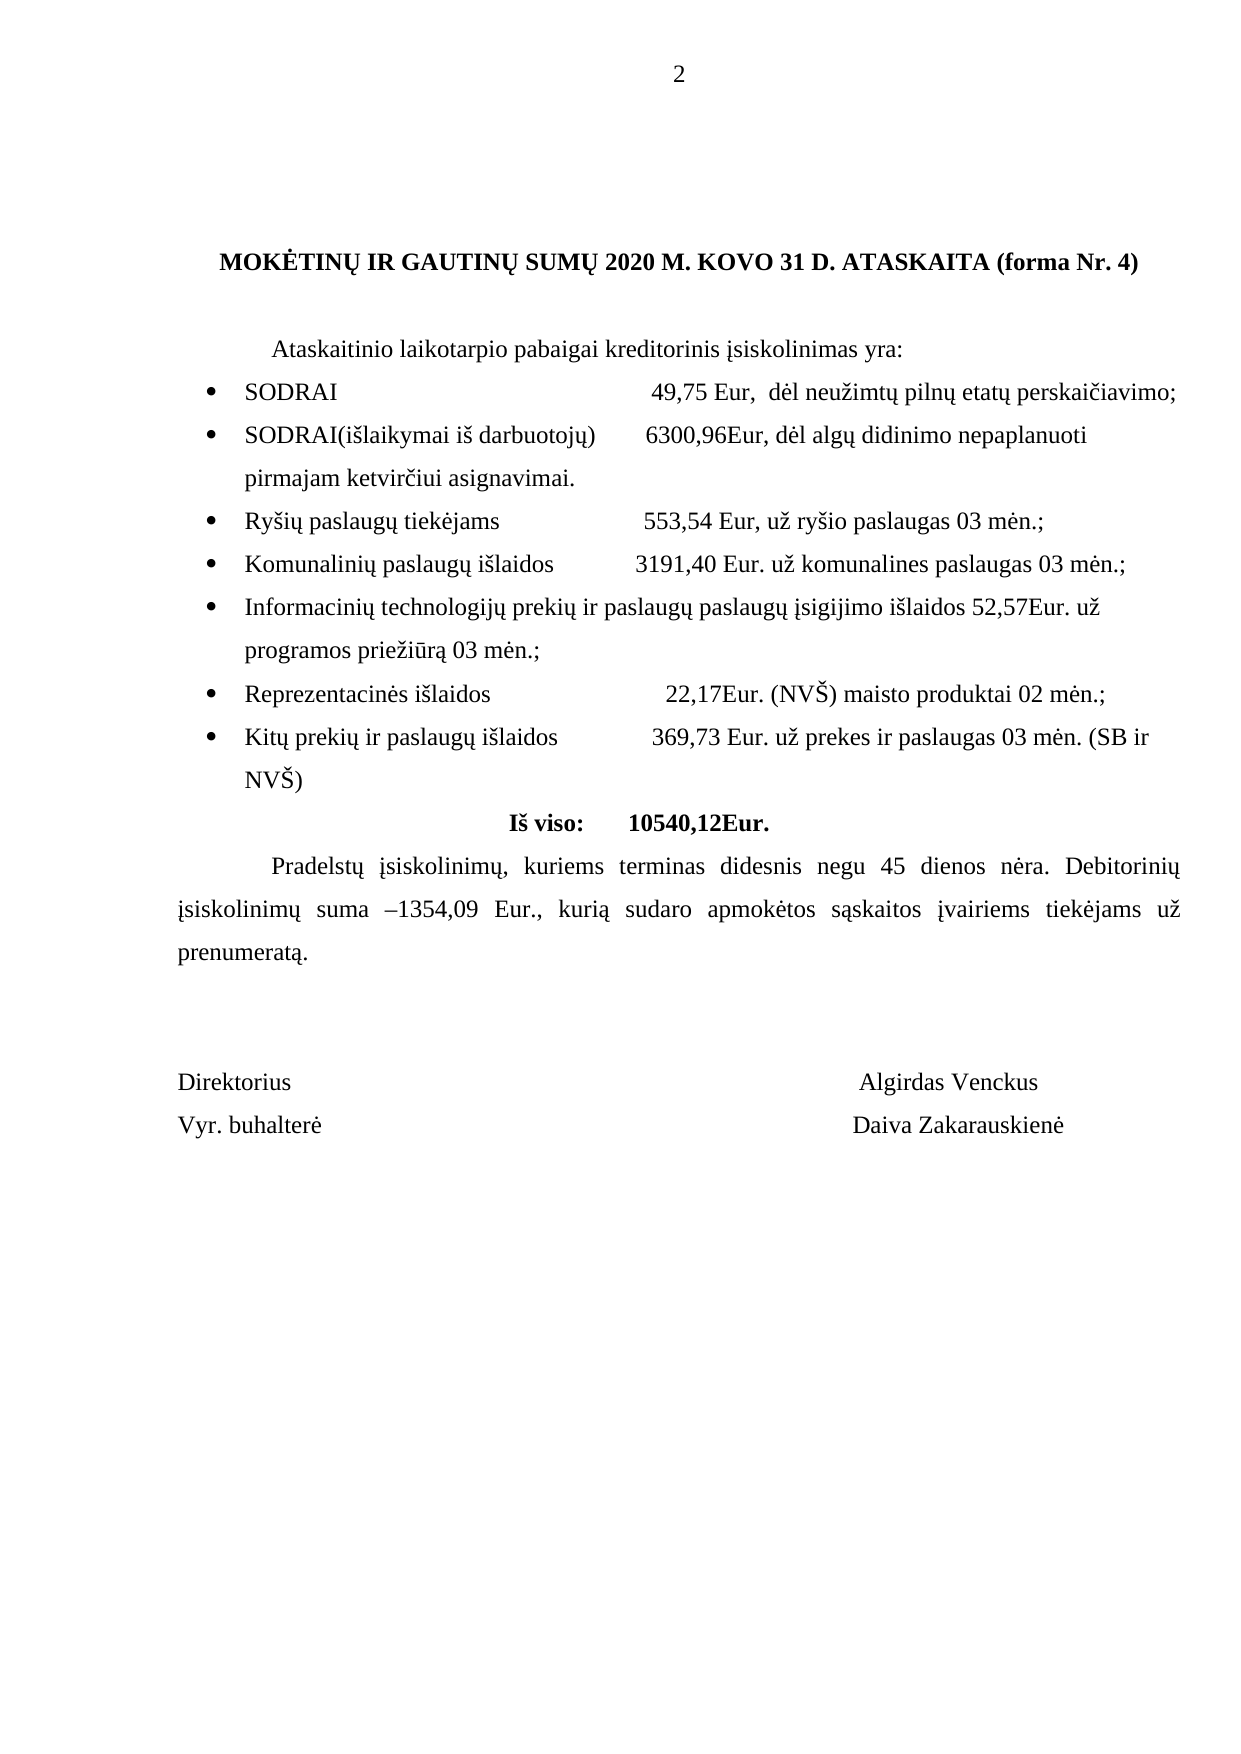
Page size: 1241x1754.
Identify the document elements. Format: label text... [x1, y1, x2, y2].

text MOKĖTINŲ IR GAUTINŲ SUMŲ 2020 M. KOVO 31 D. ATASKAITA (forma Nr. 4) [177, 247, 1181, 276]
list Kitų prekių ir paslaugų išlaidos 369,73 Eur. už prekes ir paslaugas 03 mėn. (SB ir NVŠ) [207, 722, 1181, 794]
text Iš viso: 10540,12Eur. [177, 808, 1181, 837]
text Ataskaitinio laikotarpio pabaigai kreditorinis įsiskolinimas yra: [177, 334, 1181, 362]
list SODRAI 49,75 Eur, dėl neužimtų pilnų etatų perskaičiavimo; [207, 377, 1181, 406]
text Pradelstų įsiskolinimų, kuriems terminas didesnis negu 45 dienos nėra. Debitorinių įsiskolinimų suma –1354,09 Eur., kurią sudaro apmokėtos sąskaitos įvairiems tiekėjams už prenumeratą. [177, 851, 1181, 966]
text Direktorius Algirdas Venckus [177, 1067, 1181, 1096]
text Vyr. buhalterė Daiva Zakarauskienė [177, 1110, 1181, 1139]
list Informacinių technologijų prekių ir paslaugų paslaugų įsigijimo išlaidos 52,57Eur. už programos priežiūrą 03 mėn.; [207, 592, 1181, 664]
list Ryšių paslaugų tiekėjams 553,54 Eur, už ryšio paslaugas 03 mėn.; [207, 506, 1181, 535]
list Komunalinių paslaugų išlaidos 3191,40 Eur. už komunalines paslaugas 03 mėn.; [207, 549, 1181, 578]
list Reprezentacinės išlaidos 22,17Eur. (NVŠ) maisto produktai 02 mėn.; [207, 679, 1181, 707]
list SODRAI(išlaikymai iš darbuotojų) 6300,96Eur, dėl algų didinimo nepaplanuoti pirmajam ketvirčiui asignavimai. [207, 420, 1181, 492]
